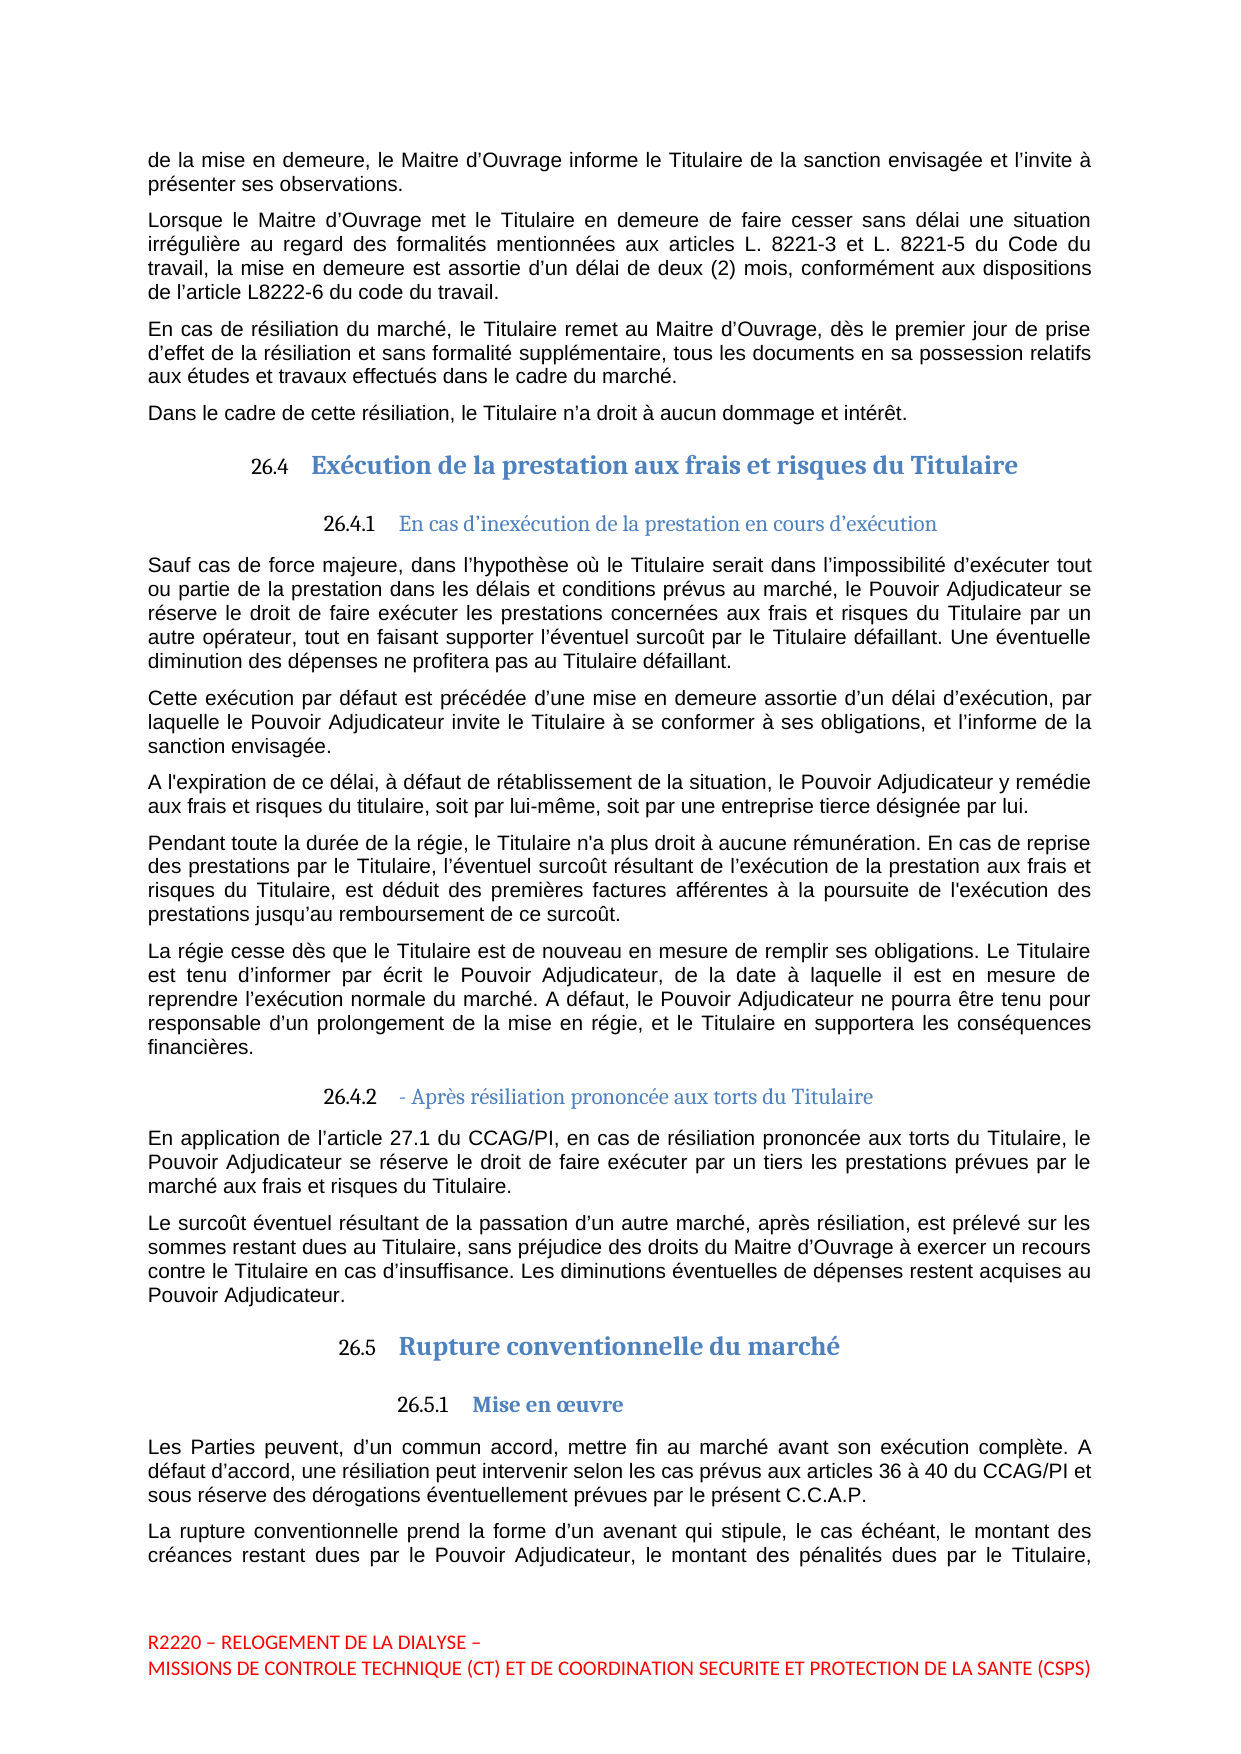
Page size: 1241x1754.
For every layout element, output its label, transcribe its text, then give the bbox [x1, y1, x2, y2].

subtitle - Après résiliation prononcée aux torts du Titulaire [324, 1083, 1093, 1110]
text Cette exécution par défaut est précédée d’une mise en demeure assortie d’un délai d’exécution, par laquelle le Pouvoir Adjudicateur invite le Titulaire à se conformer à ses obligations, et l’informe de la sanction envisagée. [148, 686, 1093, 757]
subtitle Rupture conventionnelle du marché [339, 1331, 1093, 1362]
text A l'expiration de ce délai, à défaut de rétablissement de la situation, le Pouvoir Adjudicateur y remédie aux frais et risques du titulaire, soit par lui-même, soit par une entreprise tierce désignée par lui. [148, 770, 1093, 818]
text Les Parties peuvent, d’un commun accord, mettre fin au marché avant son exécution complète. A défaut d’accord, une résiliation peut intervenir selon les cas prévus aux articles 36 à 40 du CCAG/PI et sous réserve des dérogations éventuellement prévues par le présent C.C.A.P. [148, 1435, 1093, 1507]
subtitle En cas d’inexécution de la prestation en cours d’exécution [324, 511, 1093, 537]
text En cas de résiliation du marché, le Titulaire remet au Maitre d’Ouvrage, dès le premier jour de prise d’effet de la résiliation et sans formalité supplémentaire, tous les documents en sa possession relatifs aux études et travaux effectués dans le cadre du marché. [148, 316, 1093, 388]
text Dans le cadre de cette résiliation, le Titulaire n’a droit à aucun dommage et intérêt. [148, 401, 1093, 425]
text La régie cesse dès que le Titulaire est de nouveau en mesure de remplir ses obligations. Le Titulaire est tenu d’informer par écrit le Pouvoir Adjudicateur, de la date à laquelle il est en mesure de reprendre l’exécution normale du marché. A défaut, le Pouvoir Adjudicateur ne pourra être tenu pour responsable d’un prolongement de la mise en régie, et le Titulaire en supportera les conséquences financières. [148, 939, 1093, 1058]
text Le surcoût éventuel résultant de la passation d’un autre marché, après résiliation, est prélevé sur les sommes restant dues au Titulaire, sans préjudice des droits du Maitre d’Ouvrage à exercer un recours contre le Titulaire en cas d’insuffisance. Les diminutions éventuelles de dépenses restent acquises au Pouvoir Adjudicateur. [148, 1211, 1093, 1306]
text Pendant toute la durée de la régie, le Titulaire n'a plus droit à aucune rémunération. En cas de reprise des prestations par le Titulaire, l’éventuel surcoût résultant de l’exécution de la prestation aux frais et risques du Titulaire, est déduit des premières factures afférentes à la poursuite de l'exécution des prestations jusqu’au remboursement de ce surcoût. [148, 830, 1093, 926]
text En application de l’article 27.1 du CCAG/PI, en cas de résiliation prononcée aux torts du Titulaire, le Pouvoir Adjudicateur se réserve le droit de faire exécuter par un tiers les prestations prévues par le marché aux frais et risques du Titulaire. [148, 1126, 1093, 1198]
subtitle Exécution de la prestation aux frais et risques du Titulaire [251, 450, 1093, 481]
subtitle Mise en œuvre [397, 1392, 1093, 1418]
list Lorsque le Maitre d’Ouvrage met le Titulaire en demeure de faire cesser sans délai une situation irrégulière au regard des formalités mentionnées aux articles L. 8221-3 et L. 8221-5 du Code du travail, la mise en demeure est assortie d’un délai de deux (2) mois, conformément aux dispositions de l’article L8222-6 du code du travail. [148, 208, 1093, 304]
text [148, 148, 1093, 196]
text Sauf cas de force majeure, dans l’hypothèse où le Titulaire serait dans l’impossibilité d’exécuter tout ou partie de la prestation dans les délais et conditions prévus au marché, le Pouvoir Adjudicateur se réserve le droit de faire exécuter les prestations concernées aux frais et risques du Titulaire par un autre opérateur, tout en faisant supporter l’éventuel surcoût par le Titulaire défaillant. Une éventuelle diminution des dépenses ne profitera pas au Titulaire défaillant. [148, 553, 1093, 673]
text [148, 1519, 1093, 1567]
